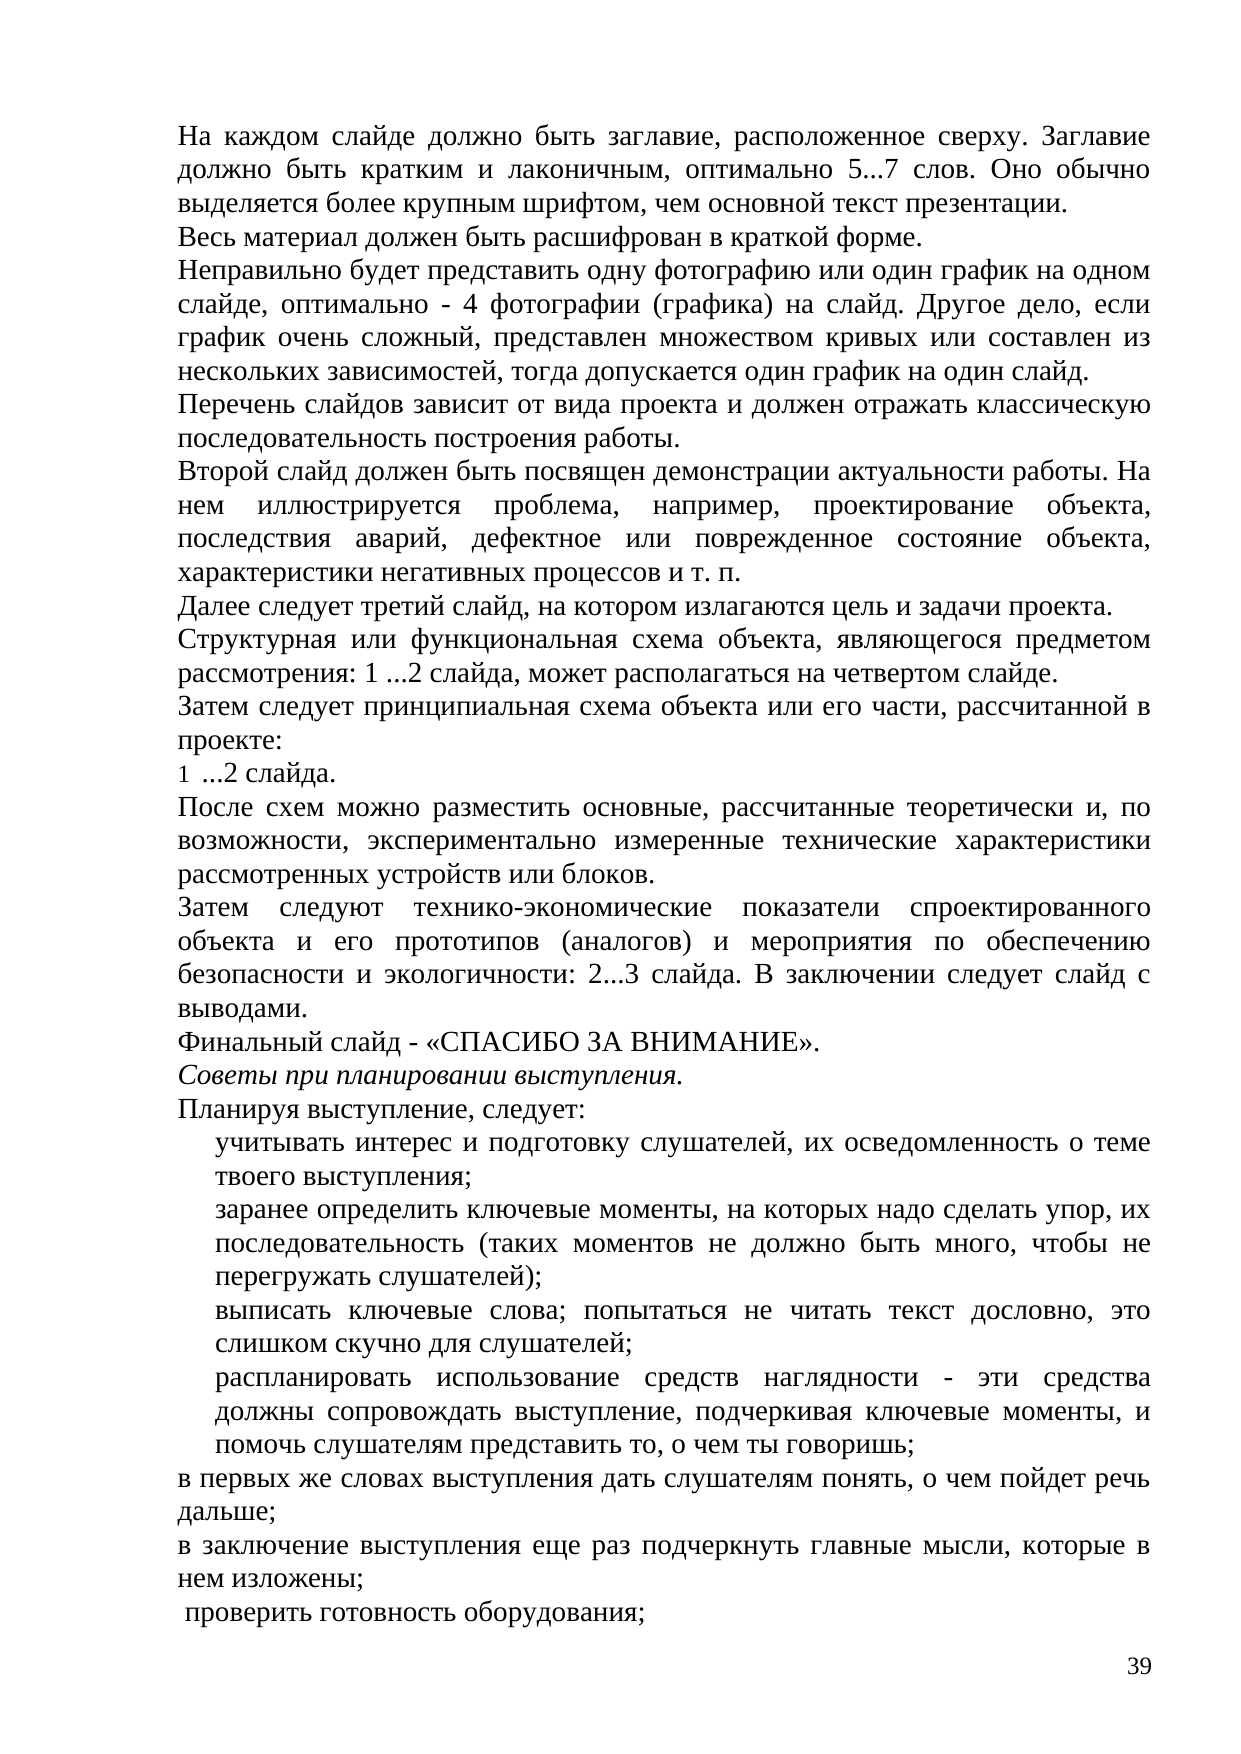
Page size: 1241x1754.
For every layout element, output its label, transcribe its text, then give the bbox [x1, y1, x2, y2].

text Перечень слайдов зависит от вида проекта и должен отражать классическую последовательность построения работы. [177, 386, 1152, 453]
text Неправильно будет представить одну фотографию или один график на одном слайде, оптимально - 4 фотографии (графика) на слайд. Другое дело, если график очень сложный, представлен множеством кривых или составлен из нескольких зависимостей, тогда допускается один график на один слайд. [177, 252, 1152, 386]
text проверить готовность оборудования; [177, 1594, 1152, 1627]
text выписать ключевые слова; попытаться не читать текст дословно, это слишком скучно для слушателей; [215, 1292, 1152, 1359]
text После схем можно разместить основные, рассчитанные теоретически и, по возможности, экспериментально измеренные технические характеристики рассмотренных устройств или блоков. [177, 789, 1152, 889]
text заранее определить ключевые моменты, на которых надо сделать упор, их последовательность (таких моментов не должно быть много, чтобы не перегружать слушателей); [215, 1191, 1152, 1292]
text Структурная или функциональная схема объекта, являющегося предметом рассмотрения: 1 ...2 слайда, может располагаться на четвертом слайде. [177, 621, 1152, 688]
text Далее следует третий слайд, на котором излагаются цель и задачи проекта. [177, 588, 1152, 621]
text Затем следуют технико-экономические показатели спроектированного объекта и его прототипов (аналогов) и мероприятия по обеспечению безопасности и экологичности: 2...3 слайда. В заключении следует слайд с выводами. [177, 889, 1152, 1024]
text распланировать использование средств наглядности - эти средства должны сопровождать выступление, подчеркивая ключевые моменты, и помочь слушателям представить то, о чем ты говоришь; [215, 1359, 1152, 1460]
text учитывать интерес и подготовку слушателей, их осведомленность о теме твоего выступления; [215, 1124, 1152, 1191]
text Планируя выступление, следует: [177, 1091, 1152, 1124]
text Затем следует принципиальная схема объекта или его части, рассчитанной в проекте: [177, 688, 1152, 755]
text Советы при планировании выступления. [177, 1057, 1152, 1091]
text Финальный слайд - «СПАСИБО ЗА ВНИМАНИЕ». [177, 1024, 1152, 1057]
text Второй слайд должен быть посвящен демонстрации актуальности работы. На нем иллюстрируется проблема, например, проектирование объекта, последствия аварий, дефектное или поврежденное состояние объекта, характеристики негативных процессов и т. п. [177, 453, 1152, 588]
text в первых же словах выступления дать слушателям понять, о чем пойдет речь дальше; [177, 1460, 1152, 1527]
text На каждом слайде должно быть заглавие, расположенное сверху. Заглавие должно быть кратким и лаконичным, оптимально 5...7 слов. Оно обычно выделяется более крупным шрифтом, чем основной текст презентации. [177, 118, 1152, 219]
text в заключение выступления еще раз подчеркнуть главные мысли, которые в нем изложены; [177, 1527, 1152, 1594]
text Весь материал должен быть расшифрован в краткой форме. [177, 219, 1152, 252]
list ...2 слайда. [177, 755, 1152, 789]
